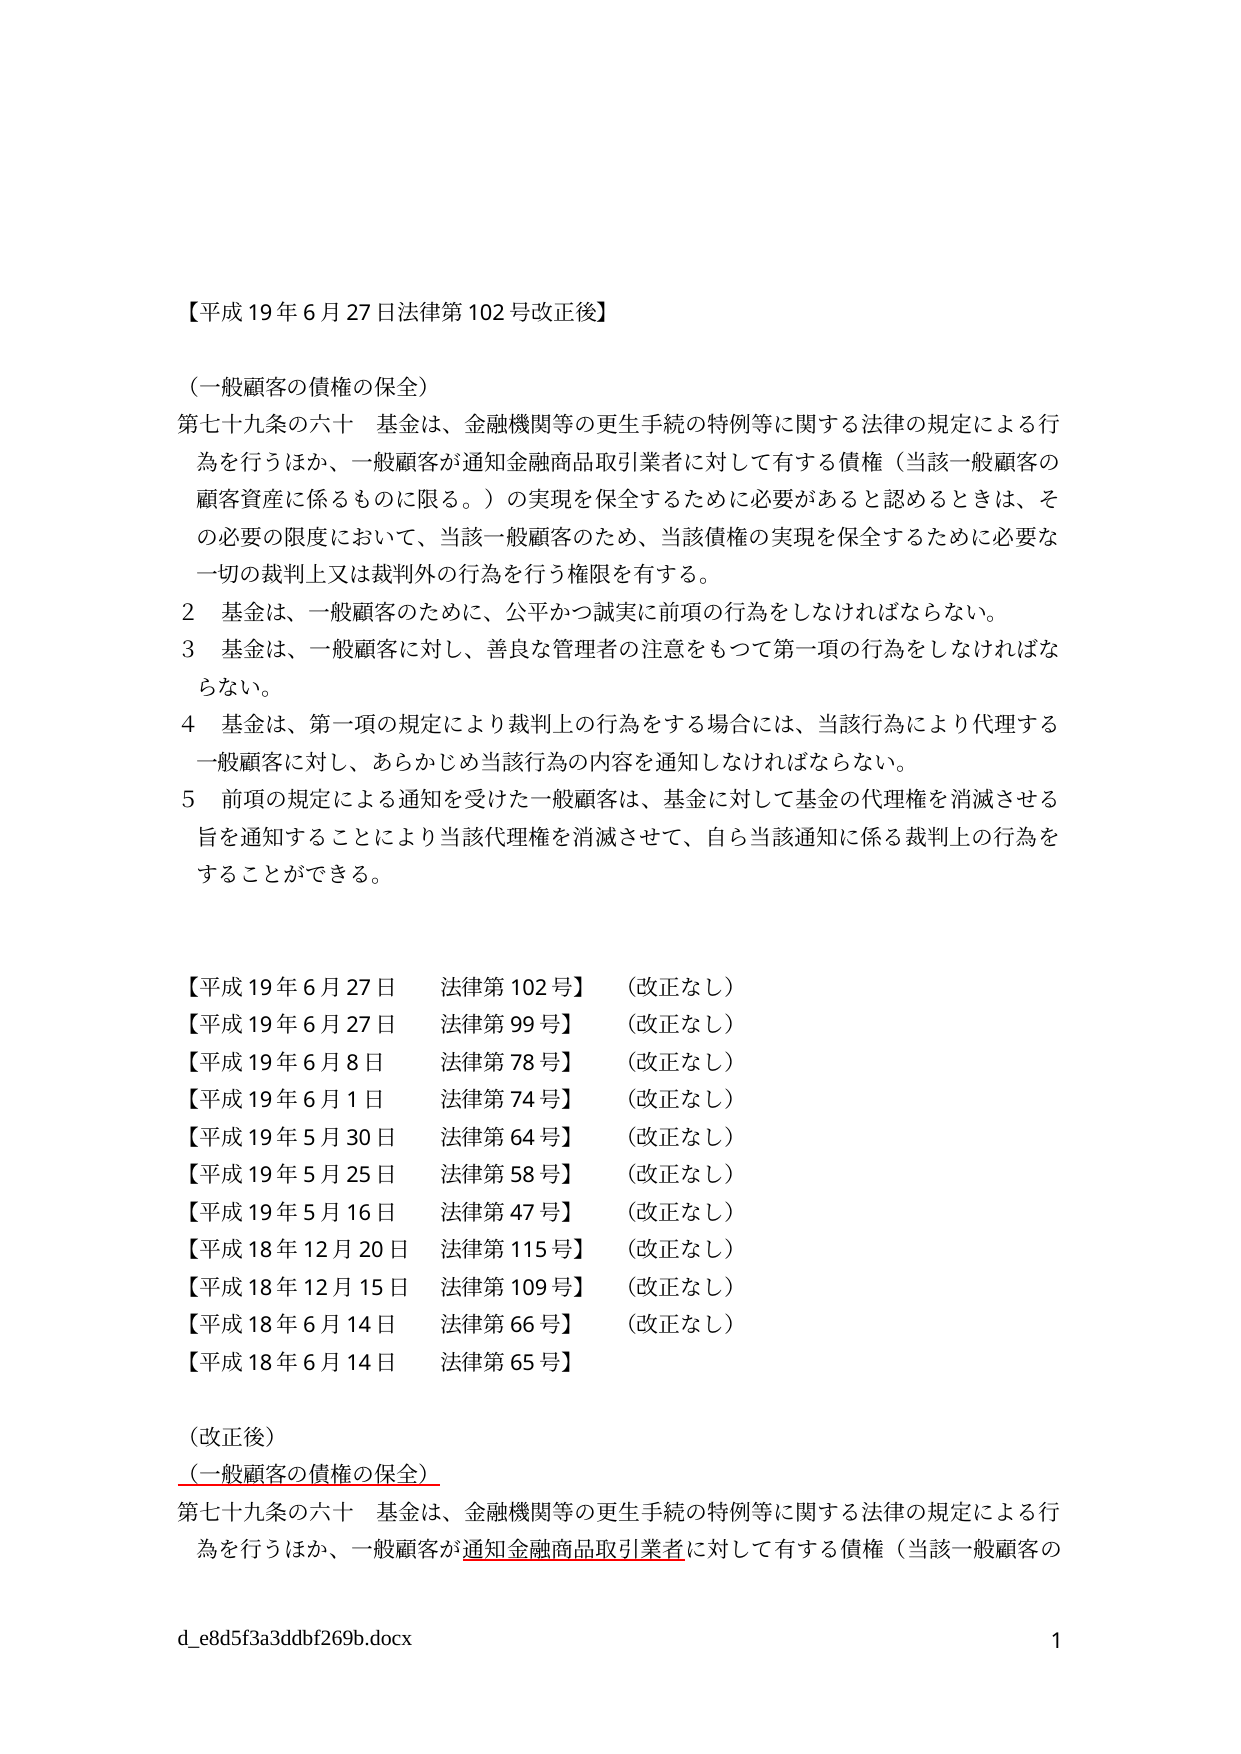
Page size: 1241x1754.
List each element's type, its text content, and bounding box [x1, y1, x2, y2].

text 【平成19年6月8日 法律第78号】 （改正なし） [177, 1042, 1063, 1079]
text 【平成18年6月14日 法律第66号】 （改正なし） [177, 1304, 1063, 1342]
text （改正後） [177, 1417, 1063, 1454]
text （一般顧客の債権の保全） [177, 1454, 1063, 1492]
text 【平成19年5月16日 法律第47号】 （改正なし） [177, 1192, 1063, 1229]
text 【平成19年6月27日 法律第99号】 （改正なし） [177, 1004, 1063, 1042]
text 【平成19年6月1日 法律第74号】 （改正なし） [177, 1079, 1063, 1117]
text （一般顧客の債権の保全） [177, 367, 1063, 404]
text 【平成18年6月14日 法律第65号】 [177, 1342, 1063, 1379]
text 【平成19年6月27日法律第102号改正後】 [177, 292, 1063, 329]
text ４ 基金は、第一項の規定により裁判上の行為をする場合には、当該行為により代理する一般顧客に対し、あらかじめ当該行為の内容を通知しなければならない。 [177, 704, 1063, 779]
text ２ 基金は、一般顧客のために、公平かつ誠実に前項の行為をしなければならない。 [177, 592, 1063, 629]
text ５ 前項の規定による通知を受けた一般顧客は、基金に対して基金の代理権を消滅させる旨を通知することにより当該代理権を消滅させて、自ら当該通知に係る裁判上の行為をすることができる。 [177, 779, 1063, 892]
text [177, 1492, 1063, 1567]
text ３ 基金は、一般顧客に対し、善良な管理者の注意をもつて第一項の行為をしなければならない。 [177, 629, 1063, 704]
text 【平成19年5月30日 法律第64号】 （改正なし） [177, 1117, 1063, 1154]
text 【平成18年12月15日 法律第109号】 （改正なし） [177, 1267, 1063, 1304]
text 【平成19年5月25日 法律第58号】 （改正なし） [177, 1154, 1063, 1192]
text 【平成18年12月20日 法律第115号】 （改正なし） [177, 1229, 1063, 1267]
text 【平成19年6月27日 法律第102号】 （改正なし） [177, 967, 1063, 1004]
